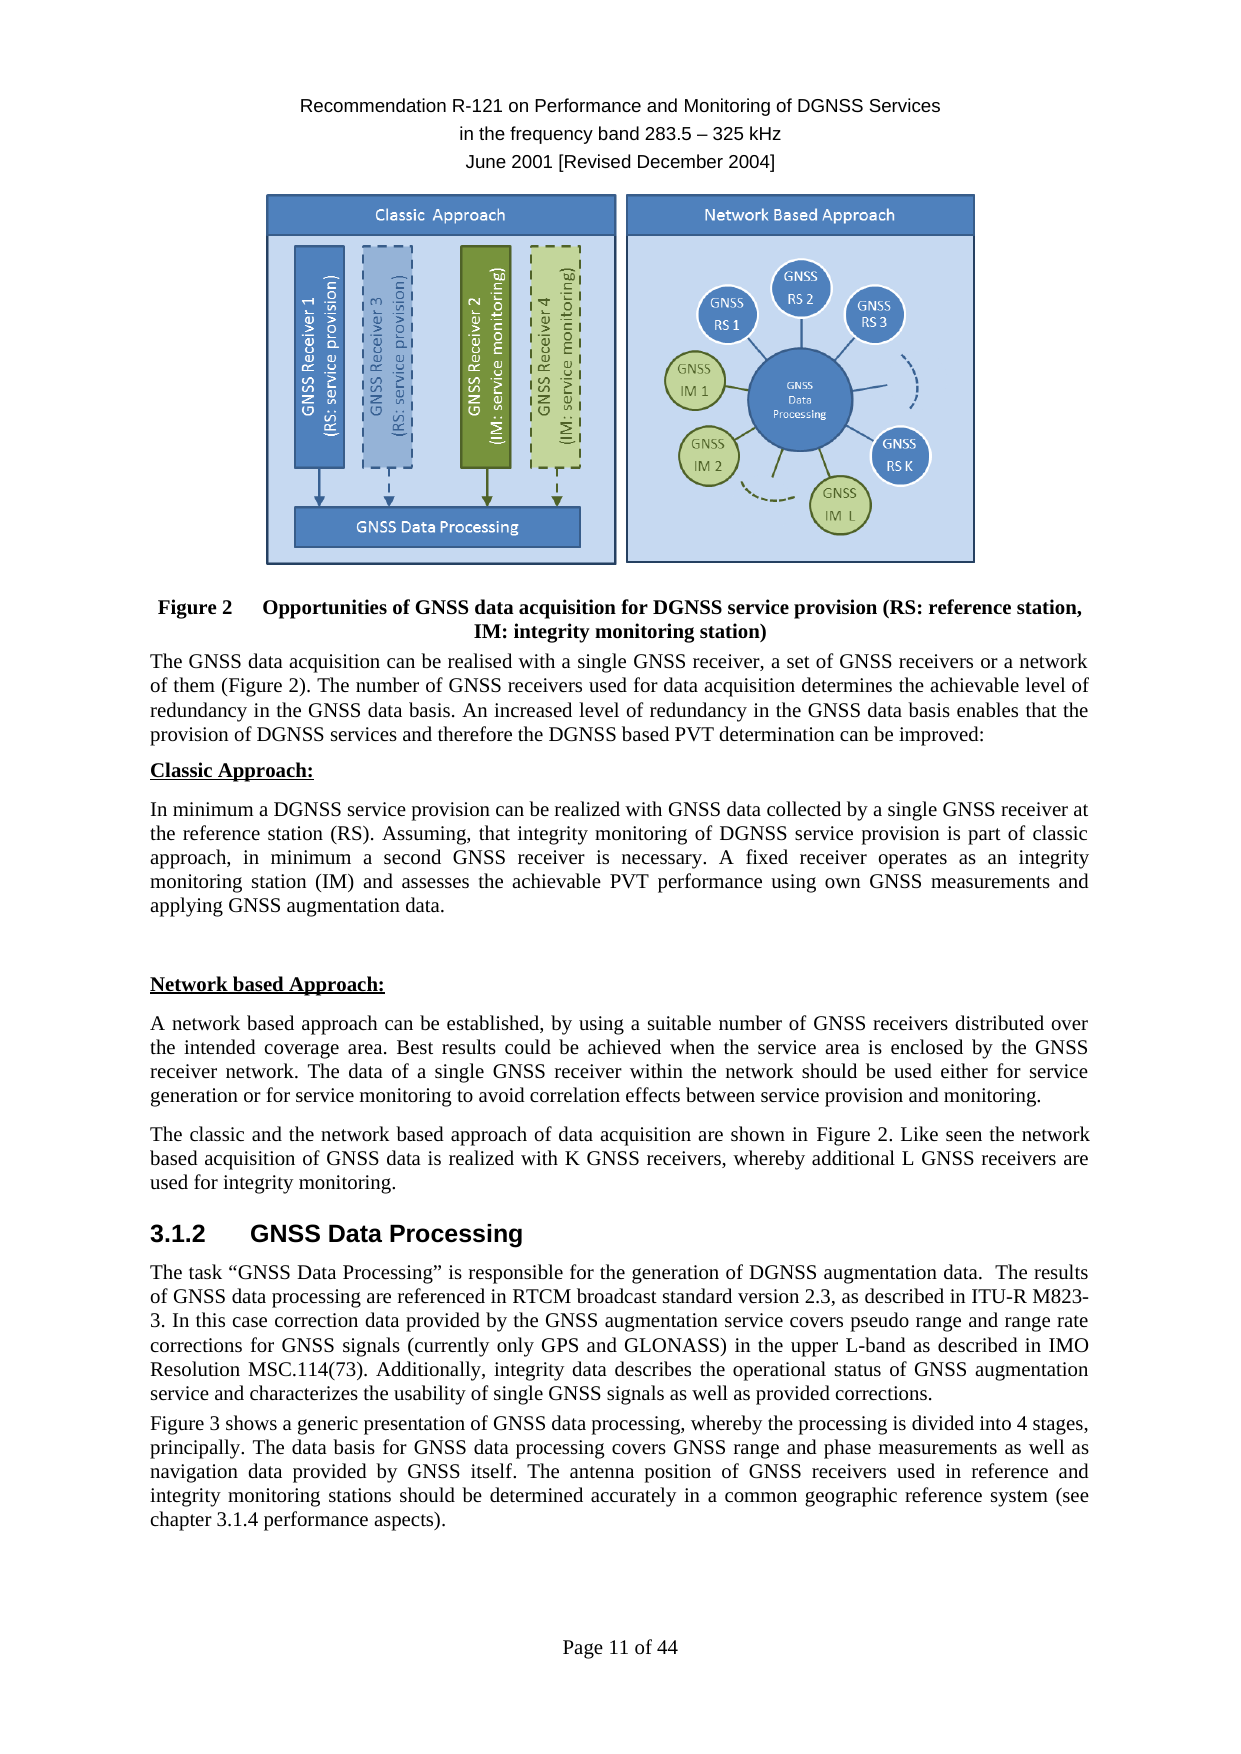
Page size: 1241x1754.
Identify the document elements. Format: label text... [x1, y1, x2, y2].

text The GNSS data acquisition can be realised with a single GNSS receiver, a set of GNSS receivers or a network of them (Figure 2). The number of GNSS receivers used for data acquisition determines the achievable level of redundancy in the GNSS data basis. An increased level of redundancy in the GNSS data basis enables that the provision of DGNSS services and therefore the DGNSS based PVT determination can be improved: [150, 649, 1090, 746]
picture [252, 187, 988, 571]
text Figure 3 shows a generic presentation of GNSS data processing, whereby the processing is divided into 4 stages, principally. The data basis for GNSS data processing covers GNSS range and phase measurements as well as navigation data provided by GNSS itself. The antenna position of GNSS receivers used in reference and integrity monitoring stations should be determined accurately in a common geographic reference system (see chapter 3.1.4 performance aspects). [150, 1411, 1090, 1531]
list In minimum a DGNSS service provision can be realized with GNSS data collected by a single GNSS receiver at the reference station (RS). Assuming, that integrity monitoring of DGNSS service provision is part of classic approach, in minimum a second GNSS receiver is necessary. A fixed receiver operates as an integrity monitoring station (IM) and assesses the achievable PVT performance using own GNSS measurements and applying GNSS augmentation data. [150, 797, 1090, 917]
list A network based approach can be established, by using a suitable number of GNSS receivers distributed over the intended coverage area. Best results could be achieved when the service area is enclosed by the GNSS receiver network. The data of a single GNSS receiver within the network should be used either for service generation or for service monitoring to avoid correlation effects between service provision and monitoring. [150, 1011, 1090, 1107]
list The classic and the network based approach of data acquisition are shown in Figure 2. Like seen the network based acquisition of GNSS data is realized with K GNSS receivers, whereby additional L GNSS receivers are used for integrity monitoring. [150, 1122, 1090, 1194]
text Network based Approach: [150, 972, 1090, 996]
text Figure 2 Opportunities of GNSS data acquisition for DGNSS service provision (RS: reference station, IM: integrity monitoring station) [150, 595, 1090, 643]
text The task “GNSS Data Processing” is responsible for the generation of DGNSS augmentation data. The results of GNSS data processing are referenced in RTCM broadcast standard version 2.3, as described in ITU-R M823-3. In this case correction data provided by the GNSS augmentation service covers pseudo range and range rate corrections for GNSS signals (currently only GPS and GLONASS) in the upper L-band as described in IMO Resolution MSC.114(73). Additionally, integrity data describes the operational status of GNSS augmentation service and characterizes the usability of single GNSS signals as well as provided corrections. [150, 1260, 1090, 1405]
text Classic Approach: [150, 758, 1090, 782]
subtitle GNSS Data Processing [150, 1219, 1090, 1248]
